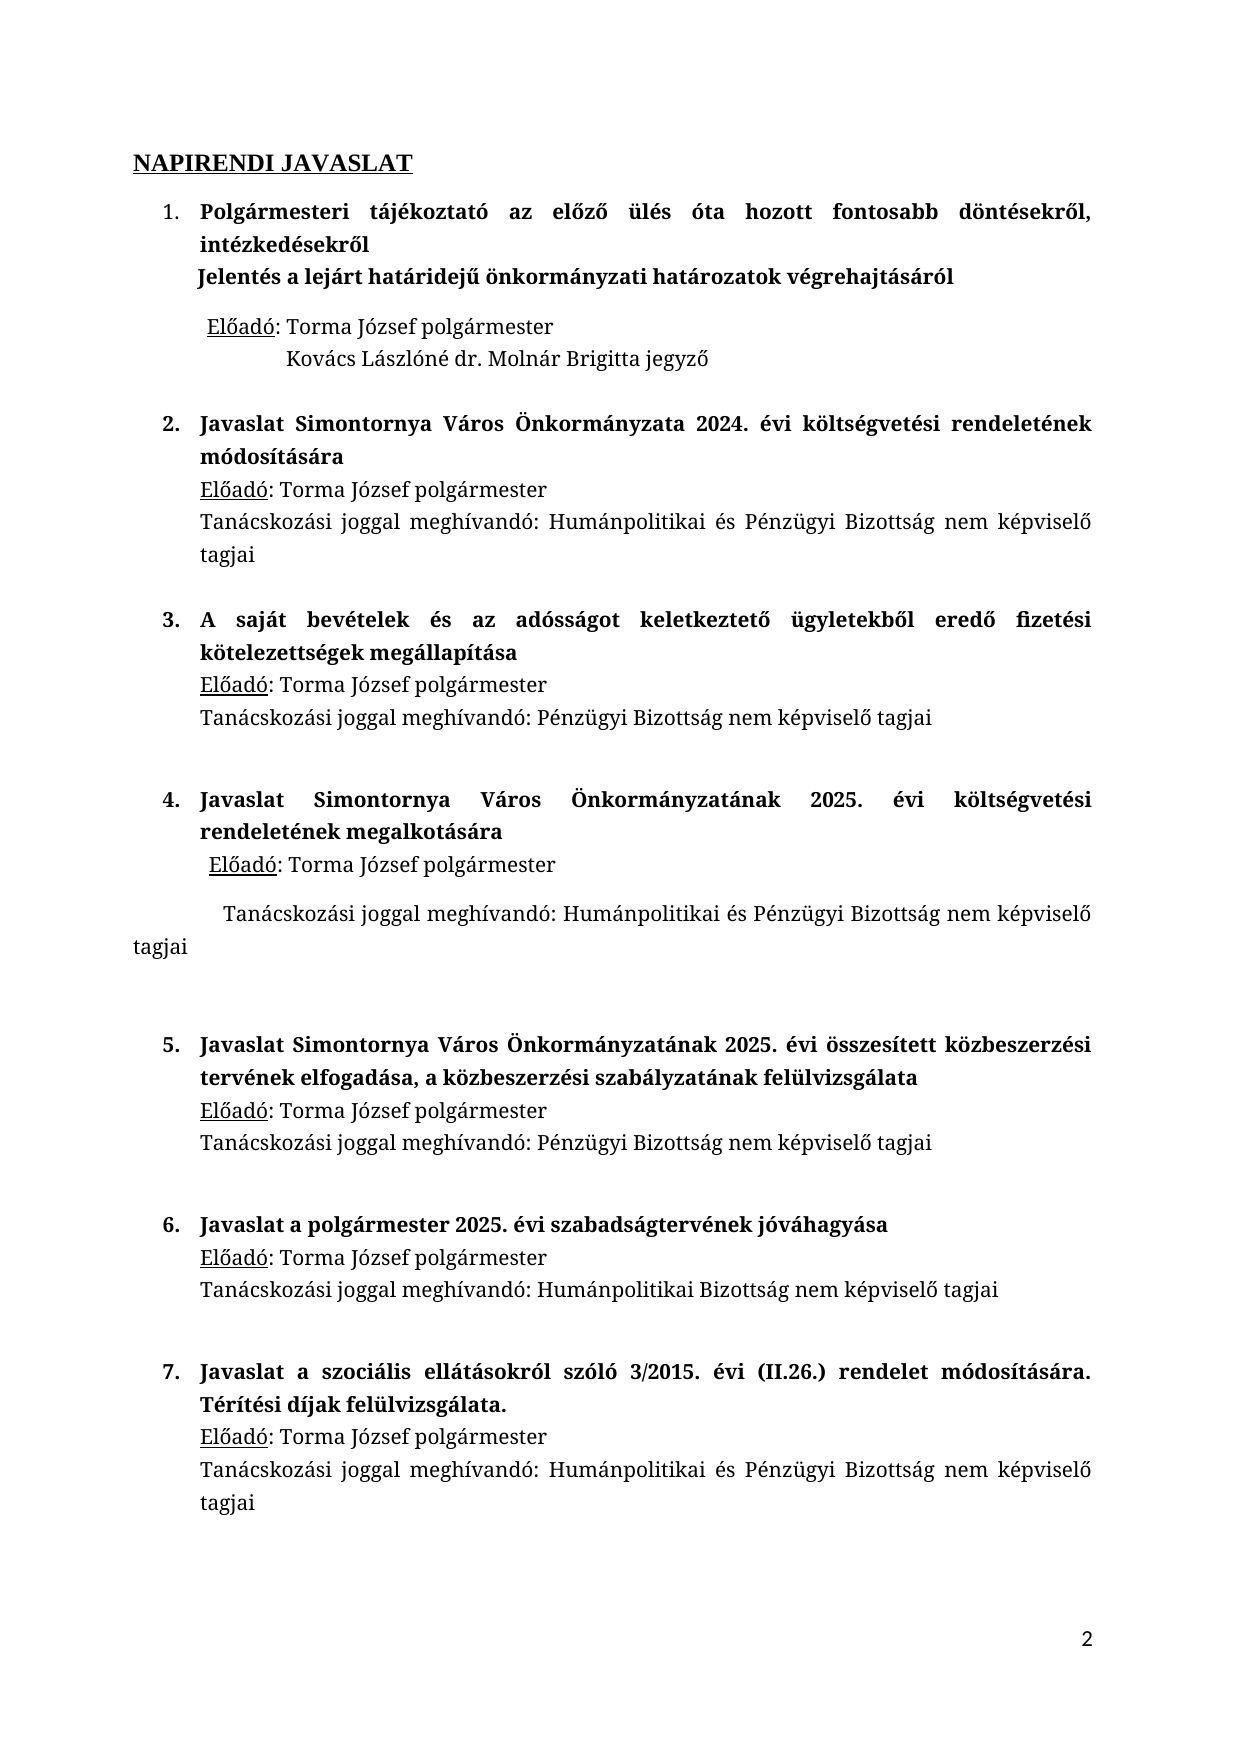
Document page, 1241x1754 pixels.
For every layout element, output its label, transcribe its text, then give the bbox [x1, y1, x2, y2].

list Tanácskozási joggal meghívandó: Humánpolitikai Bizottság nem képviselő tagjai [200, 1275, 1093, 1304]
list Javaslat Simontornya Város Önkormányzatának 2025. évi költségvetési rendeletének megalkotására [162, 785, 1093, 846]
list Javaslat a szociális ellátásokról szóló 3/2015. évi (II.26.) rendelet módosítására. Térítési díjak felülvizsgálata. [162, 1357, 1093, 1418]
text Tanácskozási joggal meghívandó: Humánpolitikai és Pénzügyi Bizottság nem képviselő tagjai [133, 899, 1093, 960]
list Előadó: Torma József polgármester [200, 1243, 1093, 1271]
list Előadó: Torma József polgármester [200, 670, 1093, 699]
list Javaslat Simontornya Város Önkormányzatának 2025. évi összesített közbeszerzési tervének elfogadása, a közbeszerzési szabályzatának felülvizsgálata [162, 1031, 1093, 1092]
list Előadó: Torma József polgármester [200, 1422, 1093, 1451]
list Előadó: Torma József polgármester [200, 475, 1093, 503]
list Tanácskozási joggal meghívandó: Humánpolitikai és Pénzügyi Bizottság nem képviselő tagjai [200, 1455, 1093, 1516]
text Előadó: Torma József polgármester [133, 850, 1093, 878]
list A saját bevételek és az adósságot keletkeztető ügyletekből eredő fizetési kötelezettségek megállapítása [162, 605, 1093, 666]
list Polgármesteri tájékoztató az előző ülés óta hozott fontosabb döntésekről, intézkedésekről [162, 197, 1093, 258]
list Tanácskozási joggal meghívandó: Humánpolitikai és Pénzügyi Bizottság nem képviselő tagjai [200, 507, 1093, 568]
list Tanácskozási joggal meghívandó: Pénzügyi Bizottság nem képviselő tagjai [200, 1128, 1093, 1157]
text Jelentés a lejárt határidejű önkormányzati határozatok végrehajtásáról [192, 262, 1093, 291]
text NAPIRENDI JAVASLAT [133, 148, 1093, 176]
list Javaslat Simontornya Város Önkormányzata 2024. évi költségvetési rendeletének módosítására [162, 409, 1093, 471]
list Kovács Lászlóné dr. Molnár Brigitta jegyző [207, 344, 1093, 373]
list Tanácskozási joggal meghívandó: Pénzügyi Bizottság nem képviselő tagjai [200, 703, 1093, 731]
list Előadó: Torma József polgármester [207, 312, 1093, 340]
list Előadó: Torma József polgármester [200, 1096, 1093, 1124]
list Javaslat a polgármester 2025. évi szabadságtervének jóváhagyása [162, 1210, 1093, 1239]
